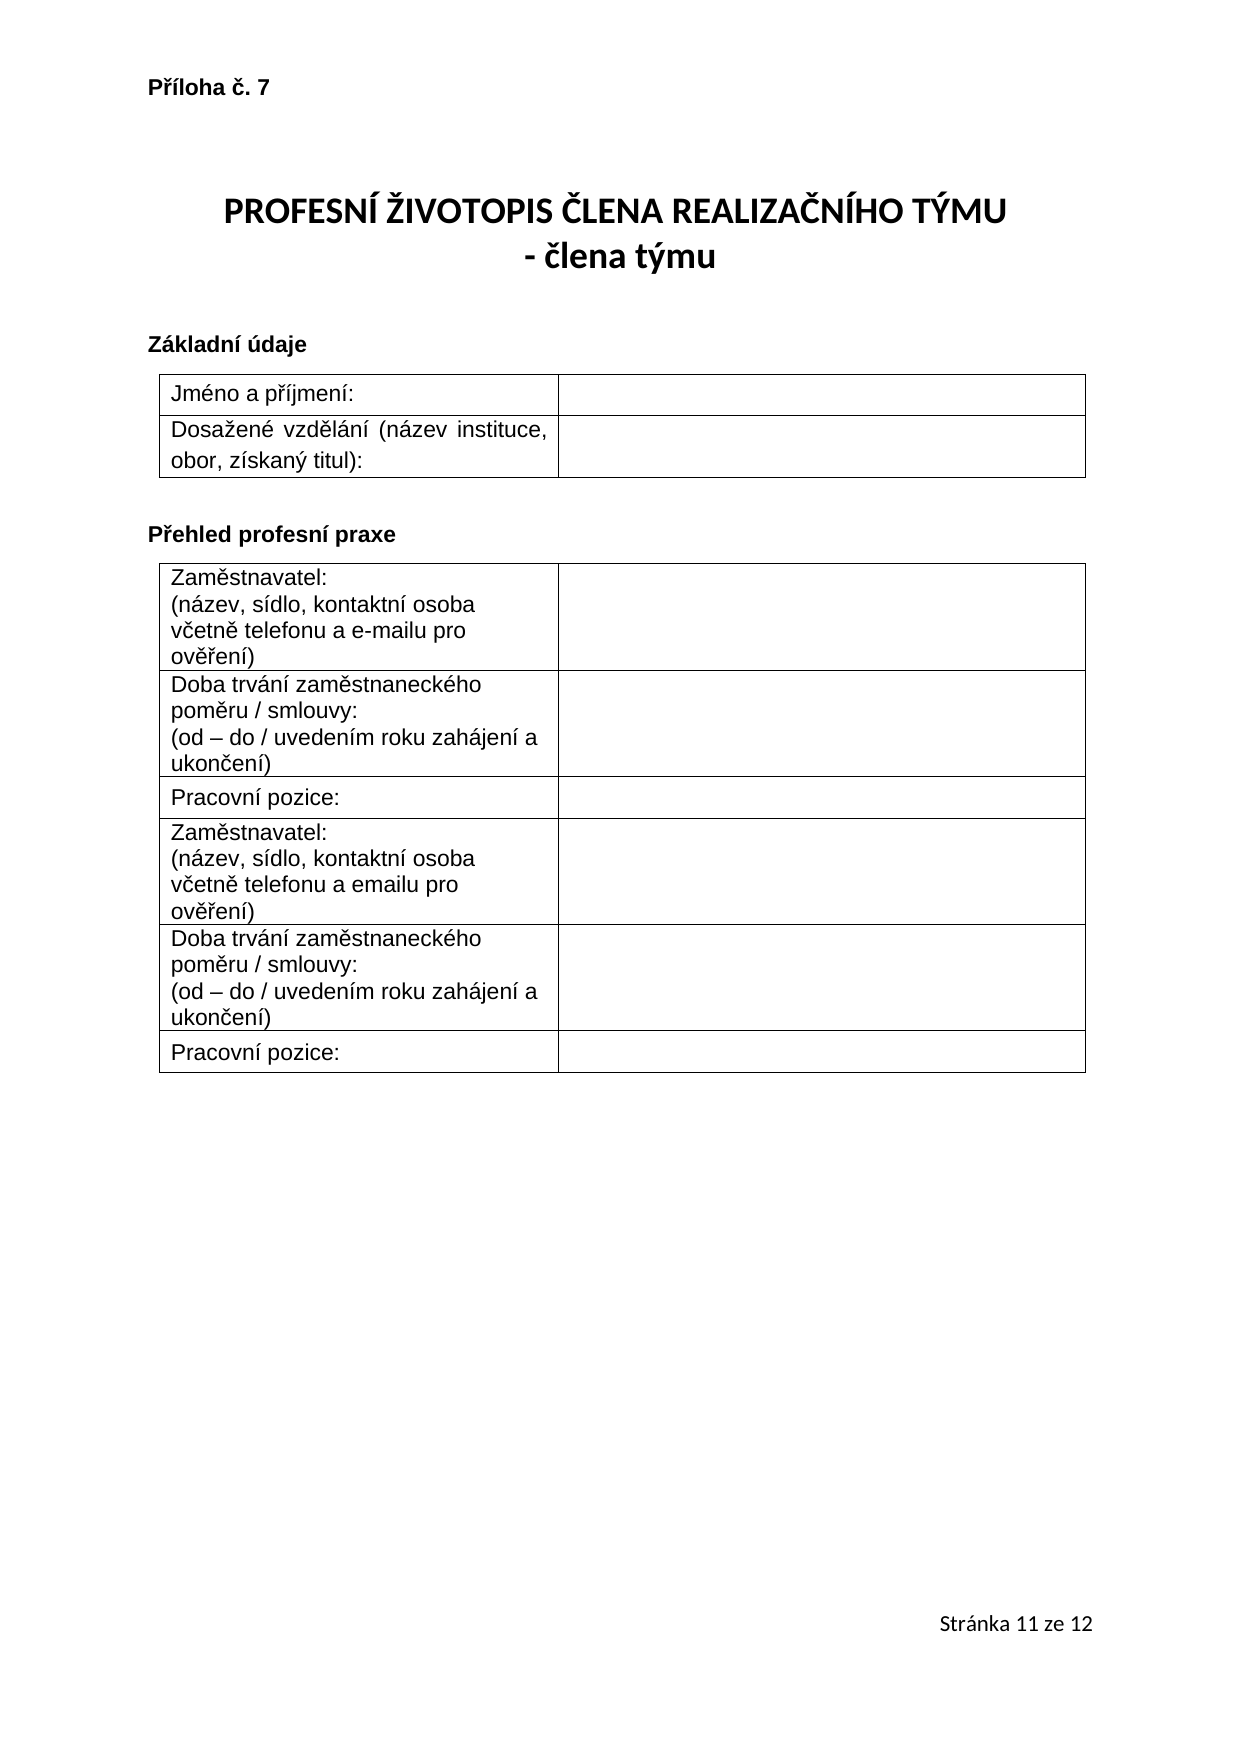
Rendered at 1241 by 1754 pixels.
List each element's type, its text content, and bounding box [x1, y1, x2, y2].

table_header [559, 375, 1085, 415]
text Základní údaje [148, 331, 1093, 358]
text PROFESNÍ ŽIVOTOPIS ČLENA REALIZAČNÍHO TÝMU - člena týmu [148, 187, 1093, 278]
text Přehled profesní praxe [148, 521, 1093, 547]
table_cell Zaměstnavatel: (název, sídlo, kontaktní osoba včetně telefonu a emailu pro ověření) [160, 819, 558, 924]
table_cell [559, 777, 1085, 817]
table_cell [559, 925, 1085, 1030]
table_cell [559, 1031, 1085, 1072]
table_cell Pracovní pozice: [160, 777, 558, 817]
table_cell [559, 671, 1085, 776]
table_cell Dosažené vzdělání (název instituce, obor, získaný titul): [160, 416, 558, 477]
table_header Zaměstnavatel: (název, sídlo, kontaktní osoba včetně telefonu a e-mailu pro ověření) [160, 564, 558, 670]
table_cell Doba trvání zaměstnaneckého poměru / smlouvy: (od – do / uvedením roku zahájení a ukončení) [160, 925, 558, 1030]
table_cell Doba trvání zaměstnaneckého poměru / smlouvy: (od – do / uvedením roku zahájení a ukončení) [160, 671, 558, 776]
table_header Jméno a příjmení: [160, 375, 558, 415]
table_cell Pracovní pozice: [160, 1031, 558, 1072]
table_cell [559, 819, 1085, 924]
table_cell [559, 416, 1085, 477]
table_header [559, 564, 1085, 670]
